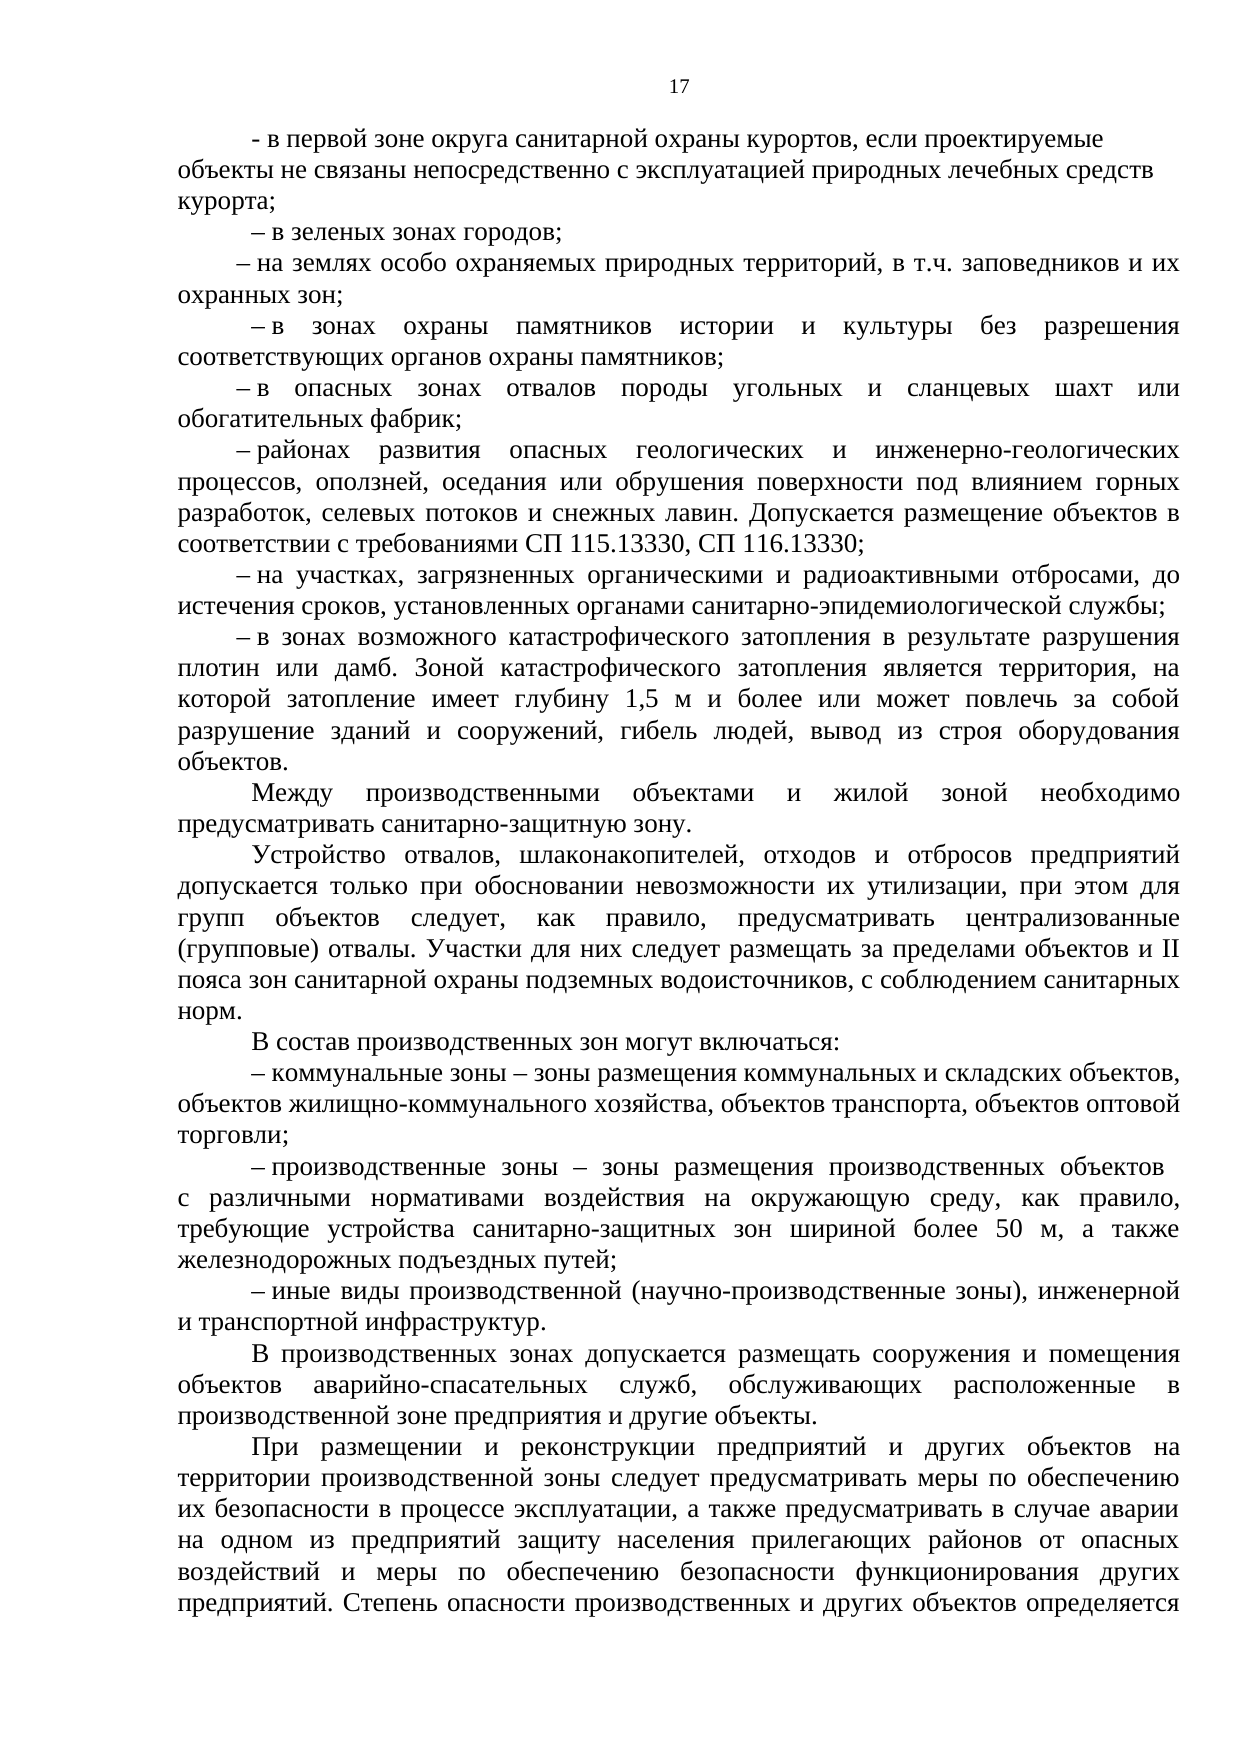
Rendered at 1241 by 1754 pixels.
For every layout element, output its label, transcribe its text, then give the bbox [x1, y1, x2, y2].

list в опасных зонах отвалов породы угольных и сланцевых шахт или обогатительных фабрик; [177, 371, 1181, 433]
list в зеленых зонах городов; [177, 215, 1181, 247]
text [177, 1430, 1181, 1617]
list в зонах возможного катастрофического затопления в результате разрушения плотин или дамб. Зоной катастрофического затопления является территория, на которой затопление имеет глубину 1,5 м и более или может повлечь за собой разрушение зданий и сооружений, гибель людей, вывод из строя оборудования объектов. [177, 620, 1181, 776]
list на участках, загрязненных органическими и радиоактивными отбросами, до истечения сроков, установленных органами санитарно-эпидемиологической службы; [177, 558, 1181, 620]
list в зонах охраны памятников истории и культуры без разрешения соответствующих органов охраны памятников; [177, 309, 1181, 371]
text Устройство отвалов, шлаконакопителей, отходов и отбросов предприятий допускается только при обосновании невозможности их утилизации, при этом для групп объектов следует, как правило, предусматривать централизованные (групповые) отвалы. Участки для них следует размещать за пределами объектов и II пояса зон санитарной охраны подземных водоисточников, с соблюдением санитарных норм. [177, 838, 1181, 1025]
list производственные зоны – зоны размещения производственных объектов с различными нормативами воздействия на окружающую среду, как правило, требующие устройства санитарно-защитных зон шириной более 50 м, а также железнодорожных подъездных путей; [177, 1150, 1181, 1274]
text Между производственными объектами и жилой зоной необходимо предусматривать санитарно-защитную зону. [177, 776, 1181, 838]
text В производственных зонах допускается размещать сооружения и помещения объектов аварийно-спасательных служб, обслуживающих расположенные в производственной зоне предприятия и другие объекты. [177, 1337, 1181, 1430]
text - в первой зоне округа санитарной охраны курортов, если проектируемые объекты не связаны непосредственно с эксплуатацией природных лечебных средств курорта; [177, 122, 1181, 215]
list районах развития опасных геологических и инженерно-геологических процессов, оползней, оседания или обрушения поверхности под влиянием горных разработок, селевых потоков и снежных лавин. Допускается размещение объектов в соответствии с требованиями СП 115.13330, СП 116.13330; [177, 433, 1181, 558]
list коммунальные зоны – зоны размещения коммунальных и складских объектов, объектов жилищно-коммунального хозяйства, объектов транспорта, объектов оптовой торговли; [177, 1056, 1181, 1150]
list на землях особо охраняемых природных территорий, в т.ч. заповедников и их охранных зон; [177, 247, 1181, 309]
list иные виды производственной (научно-производственные зоны), инженерной и транспортной инфраструктур. [177, 1274, 1181, 1337]
text В состав производственных зон могут включаться: [177, 1025, 1181, 1056]
